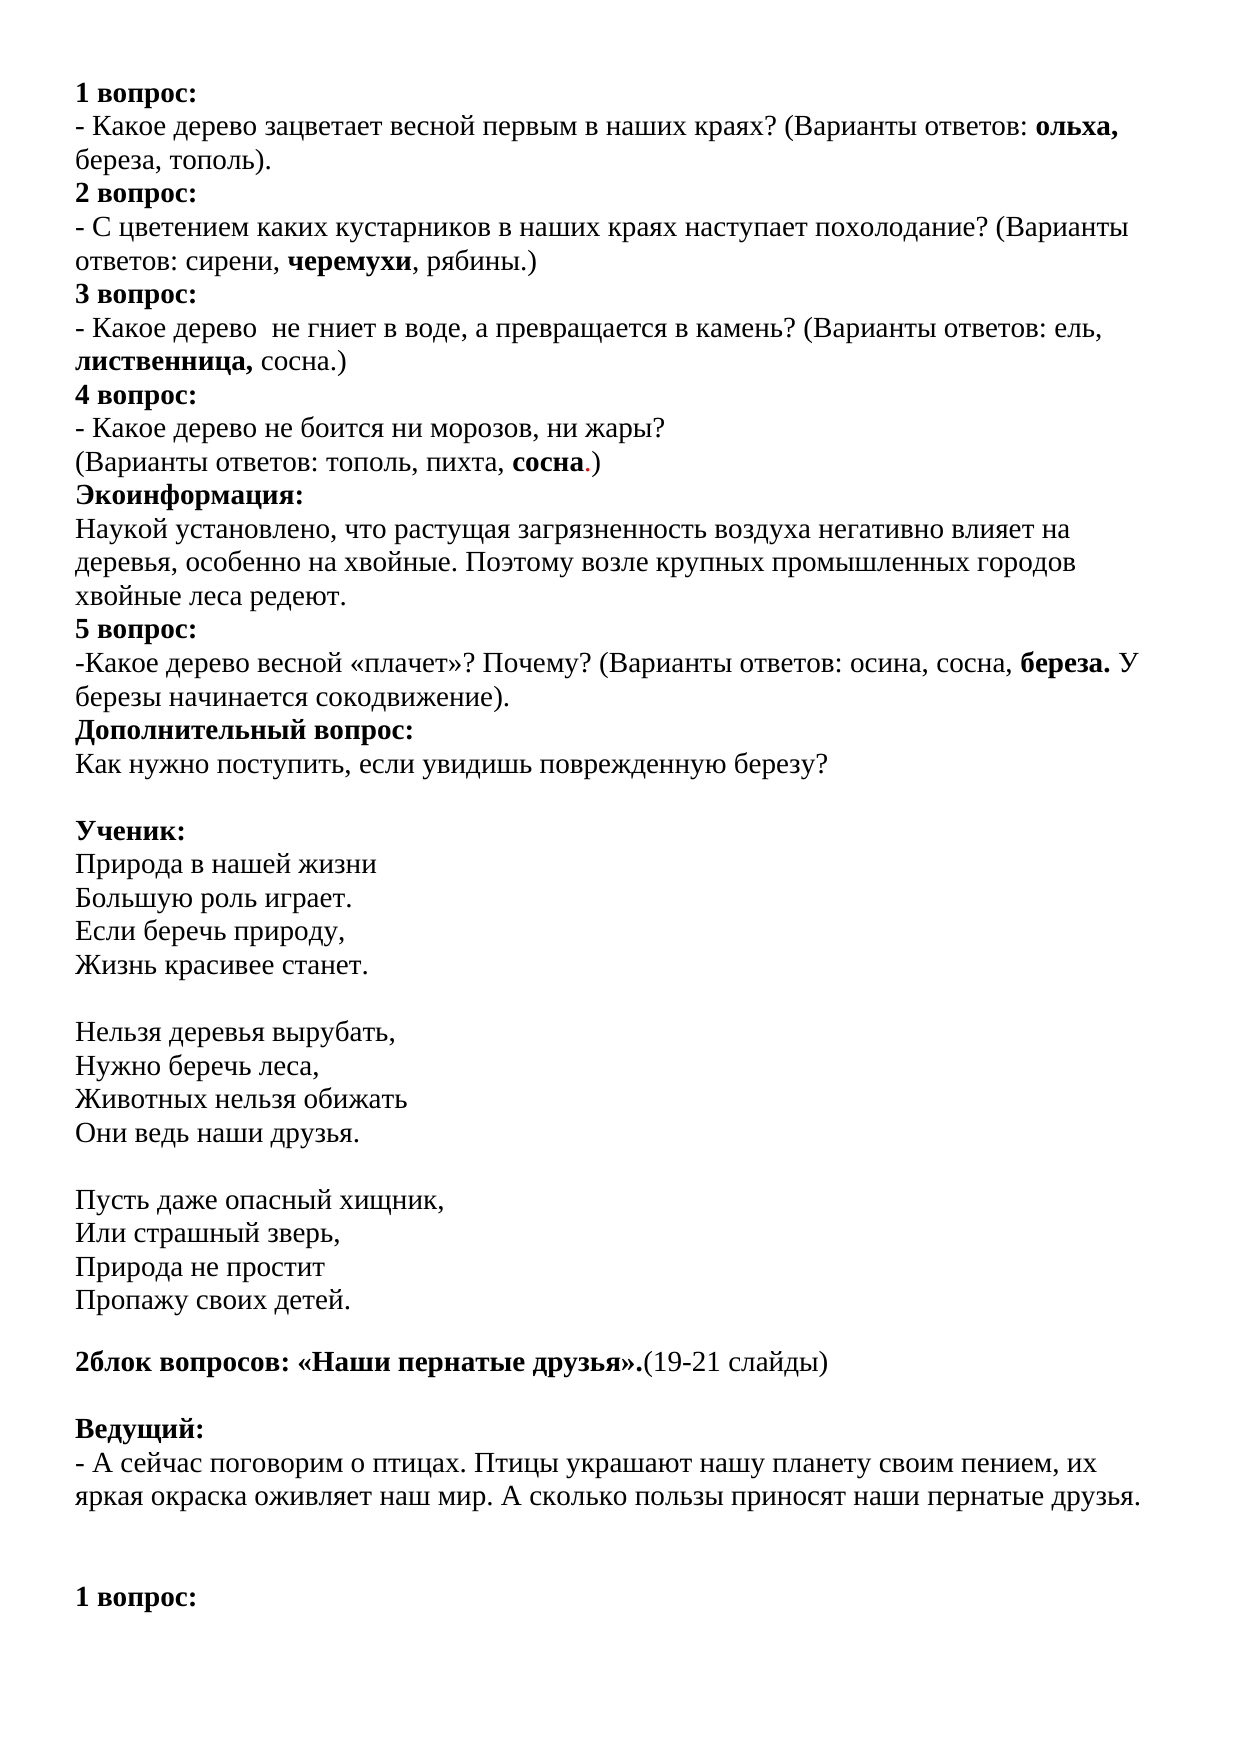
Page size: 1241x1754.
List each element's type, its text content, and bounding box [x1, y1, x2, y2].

text - Какое дерево не боится ни морозов, ни жары? [75, 410, 1165, 444]
text - С цветением каких кустарников в наших краях наступает похолодание? (Варианты ответов: сирени, черемухи, рябины.) [75, 209, 1165, 276]
text Экоинформация: [75, 477, 1165, 511]
text 2 вопрос: [75, 176, 1165, 209]
text Ученик: [75, 813, 1165, 846]
text Как нужно поступить, если увидишь поврежденную березу? [75, 746, 1165, 779]
text Дополнительный вопрос: [75, 712, 1165, 746]
text 1 вопрос: [75, 75, 1165, 108]
text 4 вопрос: [75, 377, 1165, 410]
text -Какое дерево весной «плачет»? Почему? (Варианты ответов: осина, сосна, береза. У березы начинается сокодвижение). [75, 645, 1165, 712]
text Ведущий: [75, 1411, 1165, 1445]
text 5 вопрос: [75, 612, 1165, 645]
text 3 вопрос: [75, 276, 1165, 310]
text - Какое дерево не гниет в воде, а превращается в камень? (Варианты ответов: ель, лиственница, сосна.) [75, 310, 1165, 377]
text Природа в нашей жизни Большую роль играет. Если беречь природу, Жизнь красивее станет. Нельзя деревья вырубать, Нужно беречь леса, Животных нельзя обижать Они ведь наши друзья. Пусть даже опасный хищник, Или страшный зверь, Природа не простит Пропажу своих детей. [75, 846, 1165, 1344]
text (Варианты ответов: тополь, пихта, сосна.) [75, 444, 1165, 477]
text Наукой установлено, что растущая загрязненность воздуха негативно влияет на деревья, особенно на хвойные. Поэтому возле крупных промышленных городов хвойные леса редеют. [75, 511, 1165, 612]
text 1 вопрос: [75, 1579, 1165, 1612]
text - А сейчас поговорим о птицах. Птицы украшают нашу планету своим пением, их яркая окраска оживляет наш мир. А сколько пользы приносят наши пернатые друзья. [75, 1445, 1165, 1512]
text - Какое дерево зацветает весной первым в наших краях? (Варианты ответов: ольха, береза, тополь). [75, 108, 1165, 176]
text 2блок вопросов: «Наши пернатые друзья».(19-21 слайды) [75, 1344, 1165, 1378]
